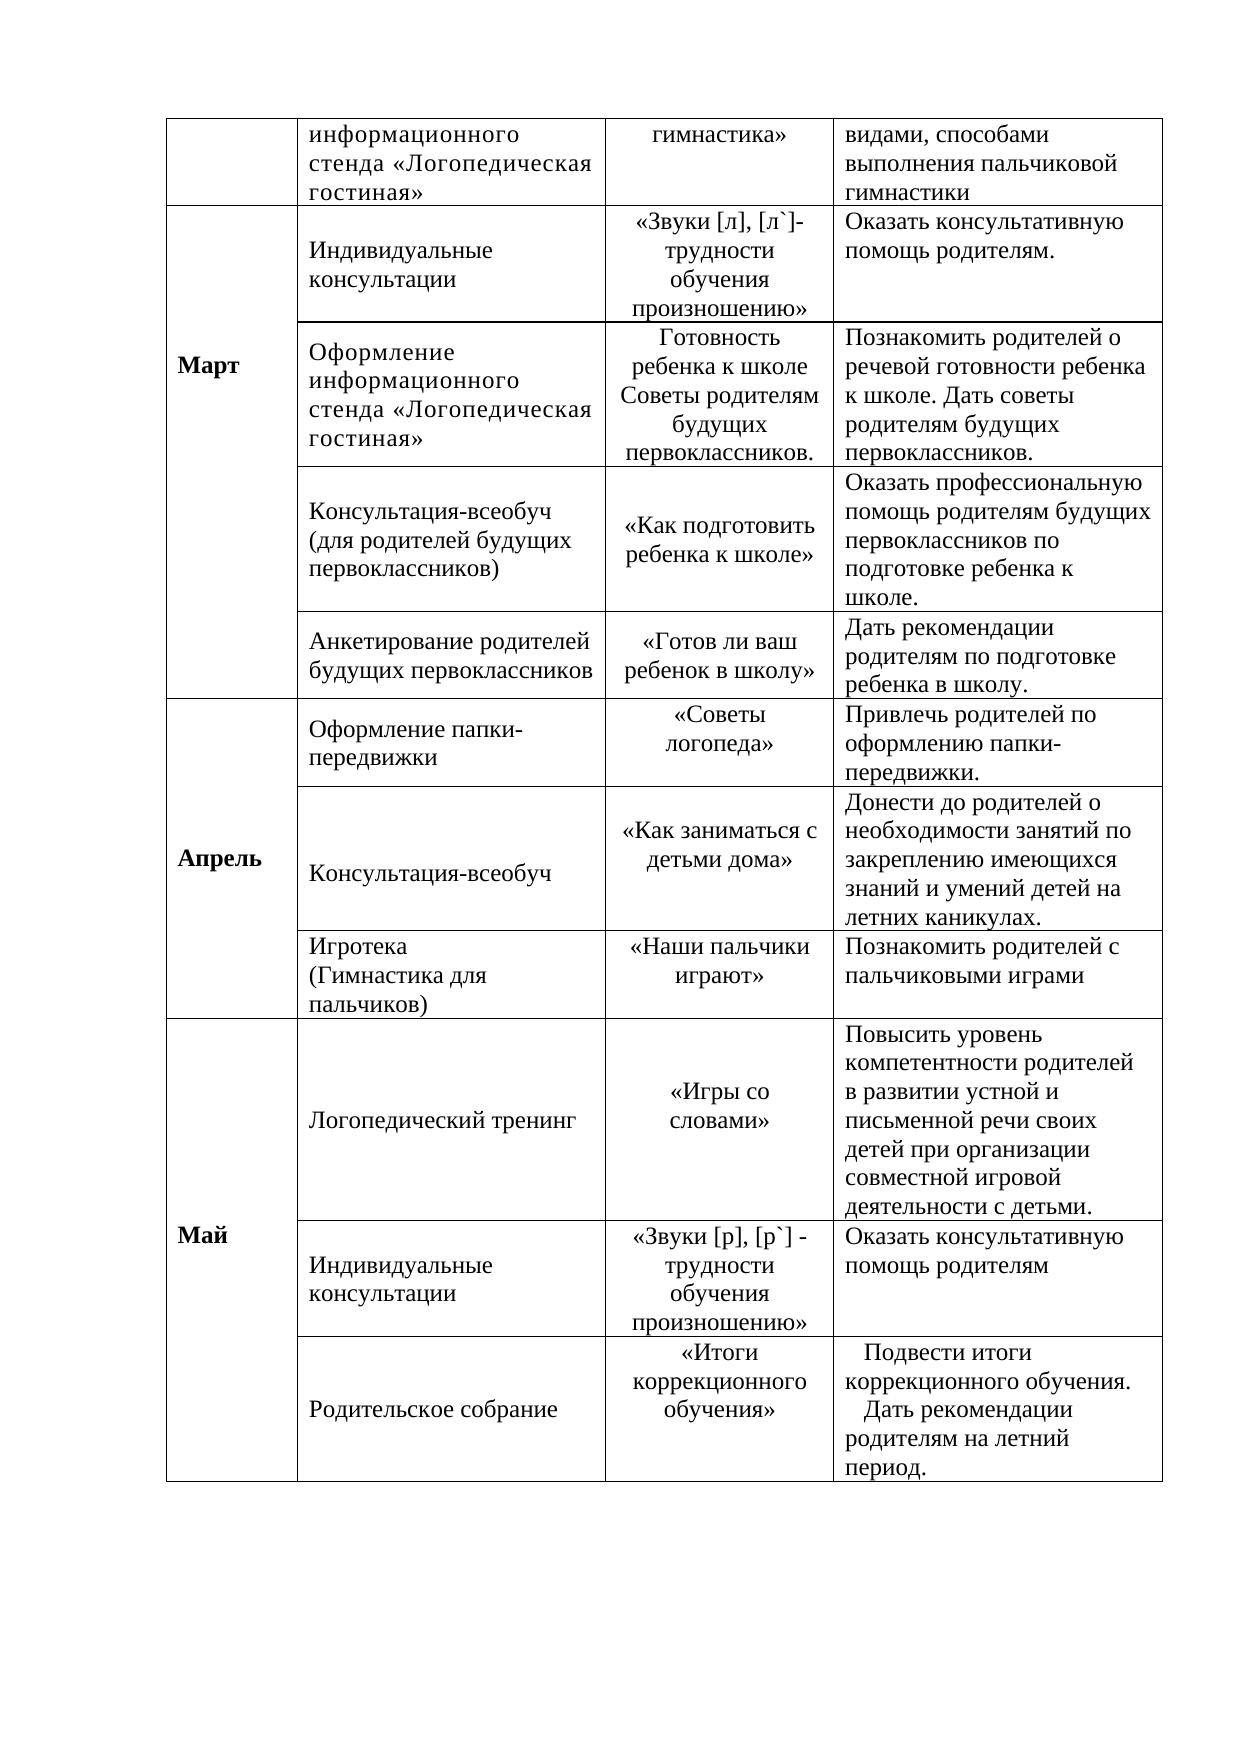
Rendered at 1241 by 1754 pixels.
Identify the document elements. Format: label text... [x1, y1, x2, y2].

table_cell Оказать профессиональную помощь родителям будущих первоклассников по подготовке ребенка к школе. [834, 467, 1162, 611]
table_cell Анкетирование родителей будущих первоклассников [298, 612, 605, 698]
table_cell Готовность ребенка к школе Советы родителям будущих первоклассников. [606, 323, 833, 466]
table_cell Май [167, 1019, 297, 1481]
table_cell «Как подготовить ребенка к школе» [606, 467, 833, 611]
table_cell «Советы логопеда» [606, 699, 833, 786]
table_cell Индивидуальные консультации [298, 206, 605, 321]
table_cell Консультация-всеобуч (для родителей будущих первоклассников) [298, 467, 605, 611]
table_cell Оформление папки-передвижки [298, 699, 605, 786]
table_cell Подвести итоги коррекционного обучения. Дать рекомендации родителям на летний период. [834, 1337, 1162, 1481]
table_cell Дать рекомендации родителям по подготовке ребенка в школу. [834, 612, 1162, 698]
table_cell Родительское собрание [298, 1337, 605, 1481]
table_cell Оказать консультативную помощь родителям. [834, 206, 1162, 321]
table_cell Март [167, 206, 297, 698]
table_cell Апрель [167, 699, 297, 1018]
table_cell «Наши пальчики играют» [606, 931, 833, 1018]
table_cell Повысить уровень компетентности родителей в развитии устной и письменной речи своих детей при организации совместной игровой деятельности с детьми. [834, 1019, 1162, 1220]
table_cell Оказать консультативную помощь родителям [834, 1221, 1162, 1336]
table_cell Индивидуальные консультации [298, 1221, 605, 1336]
table_cell «Готов ли ваш ребенок в школу» [606, 612, 833, 698]
table_cell «Игры со словами» [606, 1019, 833, 1220]
table_cell Донести до родителей о необходимости занятий по закреплению имеющихся знаний и умений детей на летних каникулах. [834, 787, 1162, 930]
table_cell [606, 119, 833, 205]
table_cell Консультация-всеобуч [298, 787, 605, 930]
table_cell Оформление информационного стенда «Логопедическая гостиная» [298, 323, 605, 466]
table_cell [298, 119, 605, 205]
table_cell Логопедический тренинг [298, 1019, 605, 1220]
table_cell «Как заниматься с детьми дома» [606, 787, 833, 930]
table_cell Привлечь родителей по оформлению папки-передвижки. [834, 699, 1162, 786]
table_cell Познакомить родителей с пальчиковыми играми [834, 931, 1162, 1018]
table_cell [834, 119, 1162, 205]
table_cell «Звуки [р], [р`] - трудности обучения произношению» [606, 1221, 833, 1336]
table_cell Игротека (Гимнастика для пальчиков) [298, 931, 605, 1018]
table_cell «Звуки [л], [л`]- трудности обучения произношению» [606, 206, 833, 321]
table_cell Познакомить родителей о речевой готовности ребенка к школе. Дать советы родителям будущих первоклассников. [834, 323, 1162, 466]
table_cell «Итоги коррекционного обучения» [606, 1337, 833, 1481]
